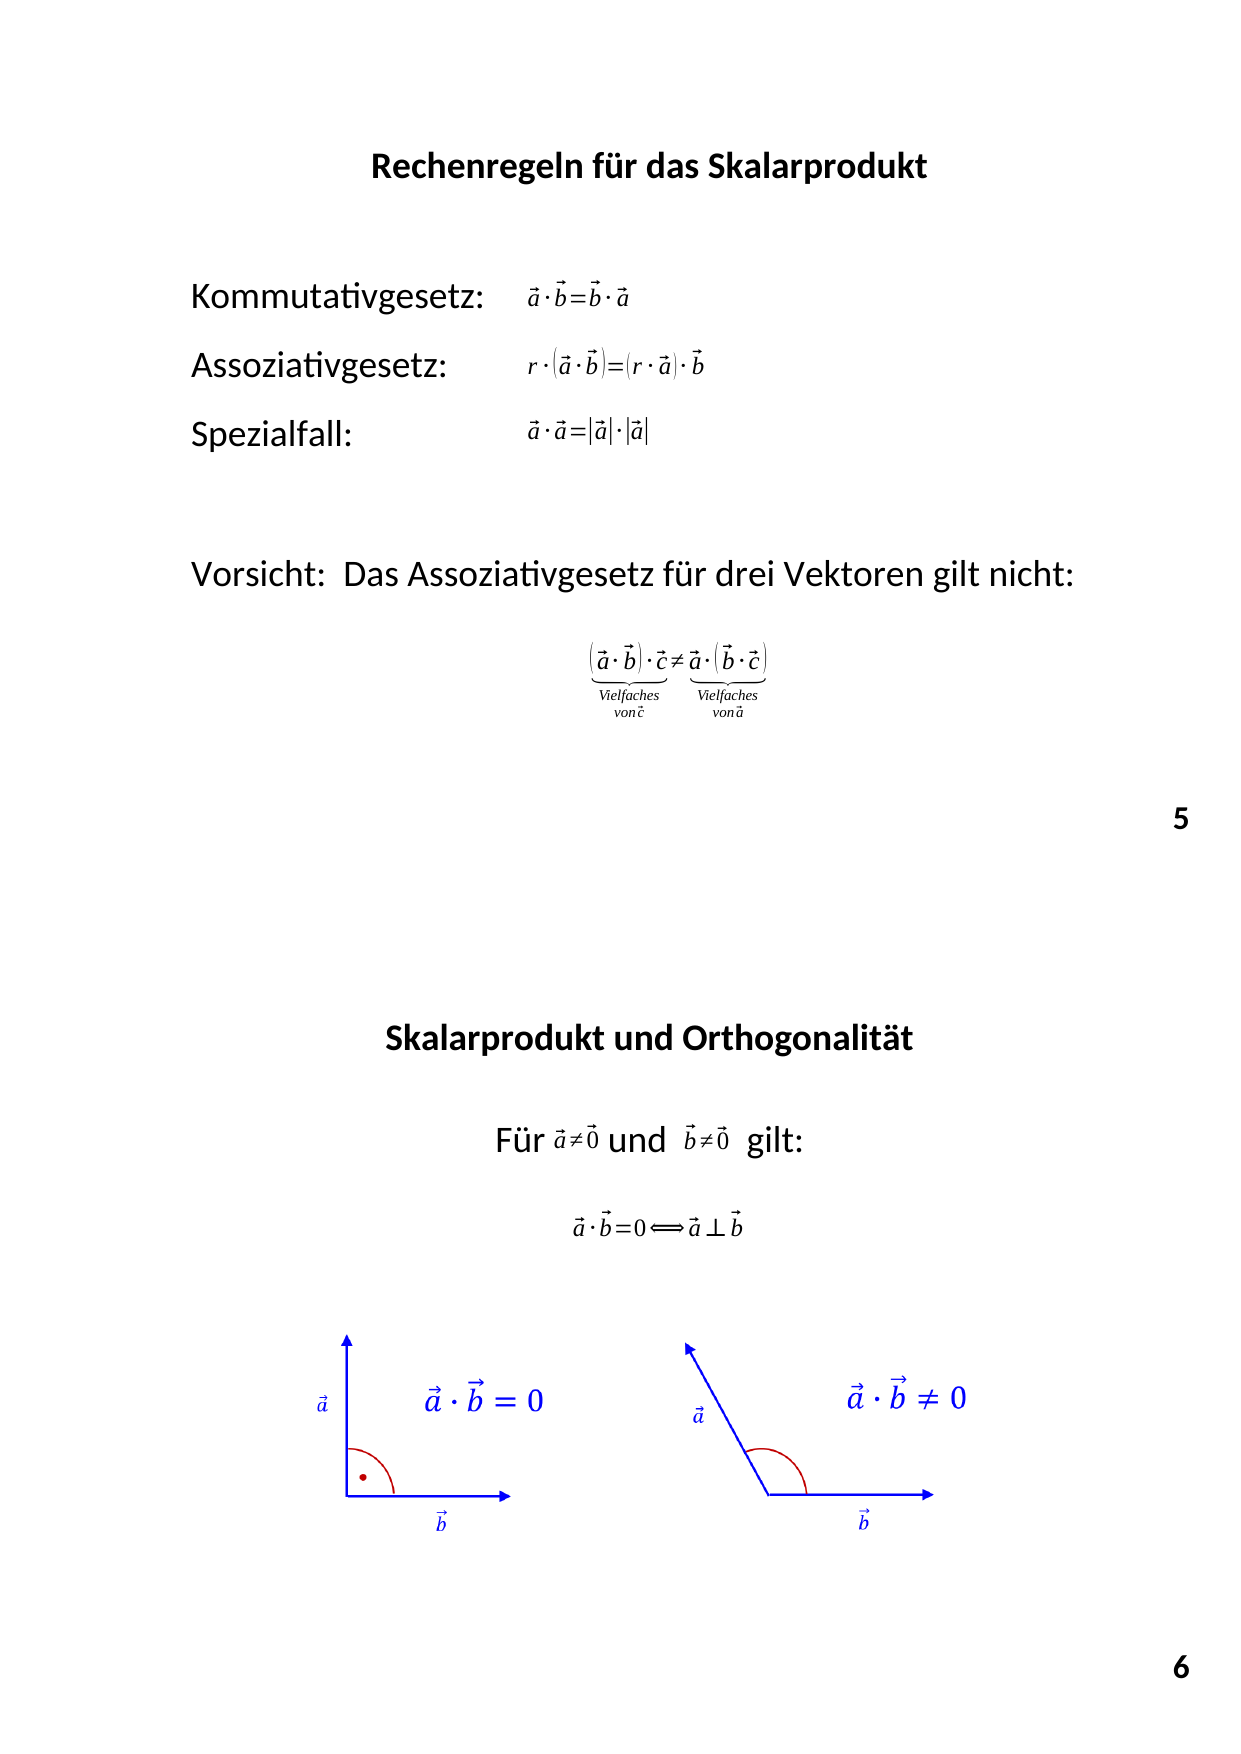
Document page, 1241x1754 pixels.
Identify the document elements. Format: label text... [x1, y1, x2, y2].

table_cell 5 [1152, 30, 1211, 878]
picture [306, 1319, 566, 1541]
table_cell Rechenregeln für das Skalarprodukt Kommutativgesetz: Assoziativgesetz: Spezialfall: Vorsicht: Das Assoziativgesetz für drei Vektoren gilt nicht: [148, 30, 1152, 878]
table_cell Skalarprodukt und Orthogonalität Für und gilt: [148, 879, 1152, 1727]
table_cell 6 [1152, 879, 1211, 1727]
picture [663, 1326, 998, 1541]
